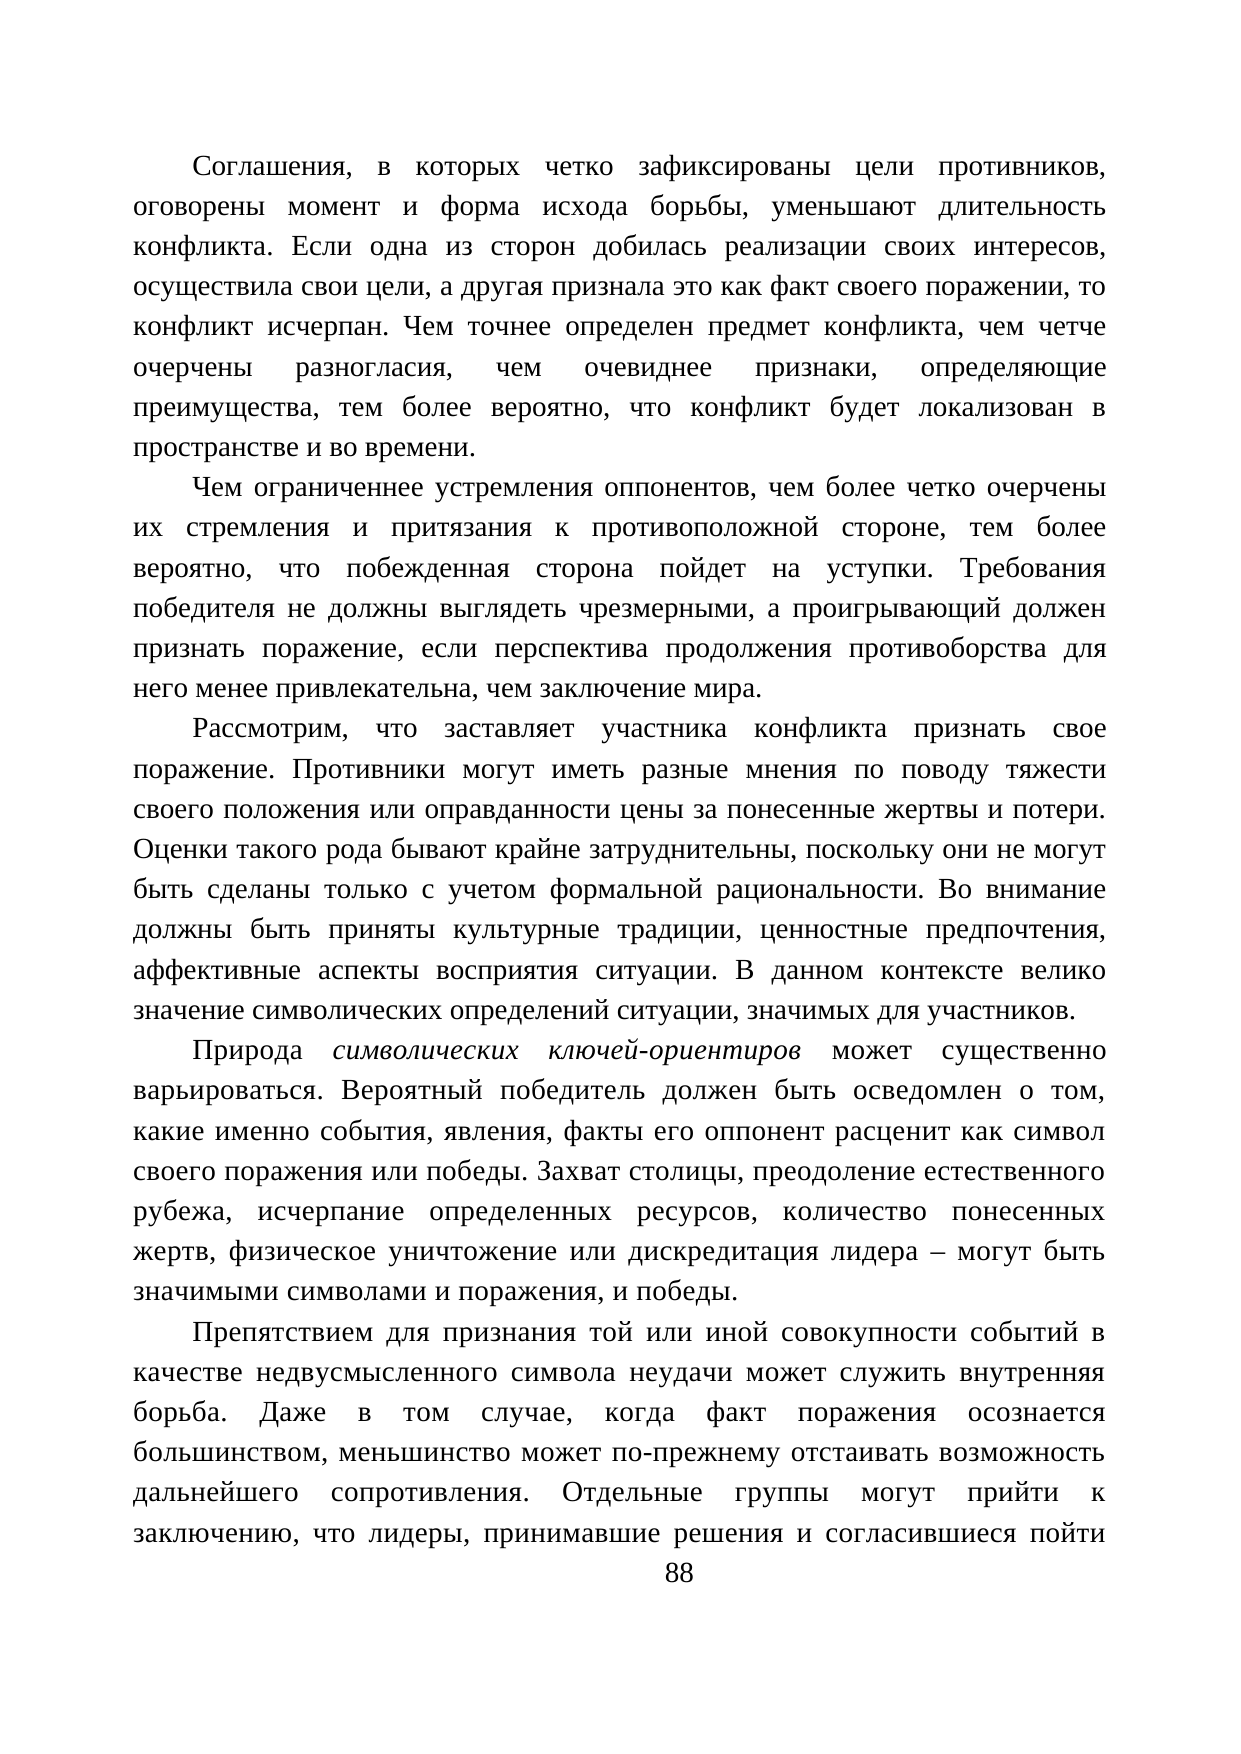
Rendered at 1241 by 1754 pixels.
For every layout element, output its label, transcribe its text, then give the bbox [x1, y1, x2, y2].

text Рассмотрим, что заставляет участника конфликта признать свое поражение. Противники могут иметь разные мнения по поводу тяжести своего положения или оправданности цены за понесенные жертвы и потери. Оценки такого рода бывают крайне затруднительны, поскольку они не могут быть сделаны только с учетом формальной рациональности. Во внимание должны быть приняты культурные традиции, ценностные предпочтения, аффективные аспекты восприятия ситуации. В данном контексте велико значение символических определений ситуации, значимых для участников. [133, 711, 1107, 1026]
text Природа символических ключей-ориентиров может существенно варьироваться. Вероятный победитель должен быть осведомлен о том, какие именно события, явления, факты его оппонент расценит как символ своего поражения или победы. Захват столицы, преодоление естественного рубежа, исчерпание определенных ресурсов, количество понесенных жертв, физическое уничтожение или дискредитация лидера – могут быть значимыми символами и поражения, и победы. [133, 1032, 1107, 1307]
text Соглашения, в которых четко зафиксированы цели противников, оговорены момент и форма исхода борьбы, уменьшают длительность конфликта. Если одна из сторон добилась реализации своих интересов, осуществила свои цели, а другая признала это как факт своего поражении, то конфликт исчерпан. Чем точнее определен предмет конфликта, чем четче очерчены разногласия, чем очевиднее признаки, определяющие преимущества, тем более вероятно, что конфликт будет локализован в пространстве и во времени. [133, 148, 1107, 463]
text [133, 1314, 1107, 1548]
text Чем ограниченнее устремления оппонентов, чем более четко очерчены их стремления и притязания к противоположной стороне, тем более вероятно, что побежденная сторона пойдет на уступки. Требования победителя не должны выглядеть чрезмерными, а проигрывающий должен признать поражение, если перспектива продолжения противоборства для него менее привлекательна, чем заключение мира. [133, 469, 1107, 704]
